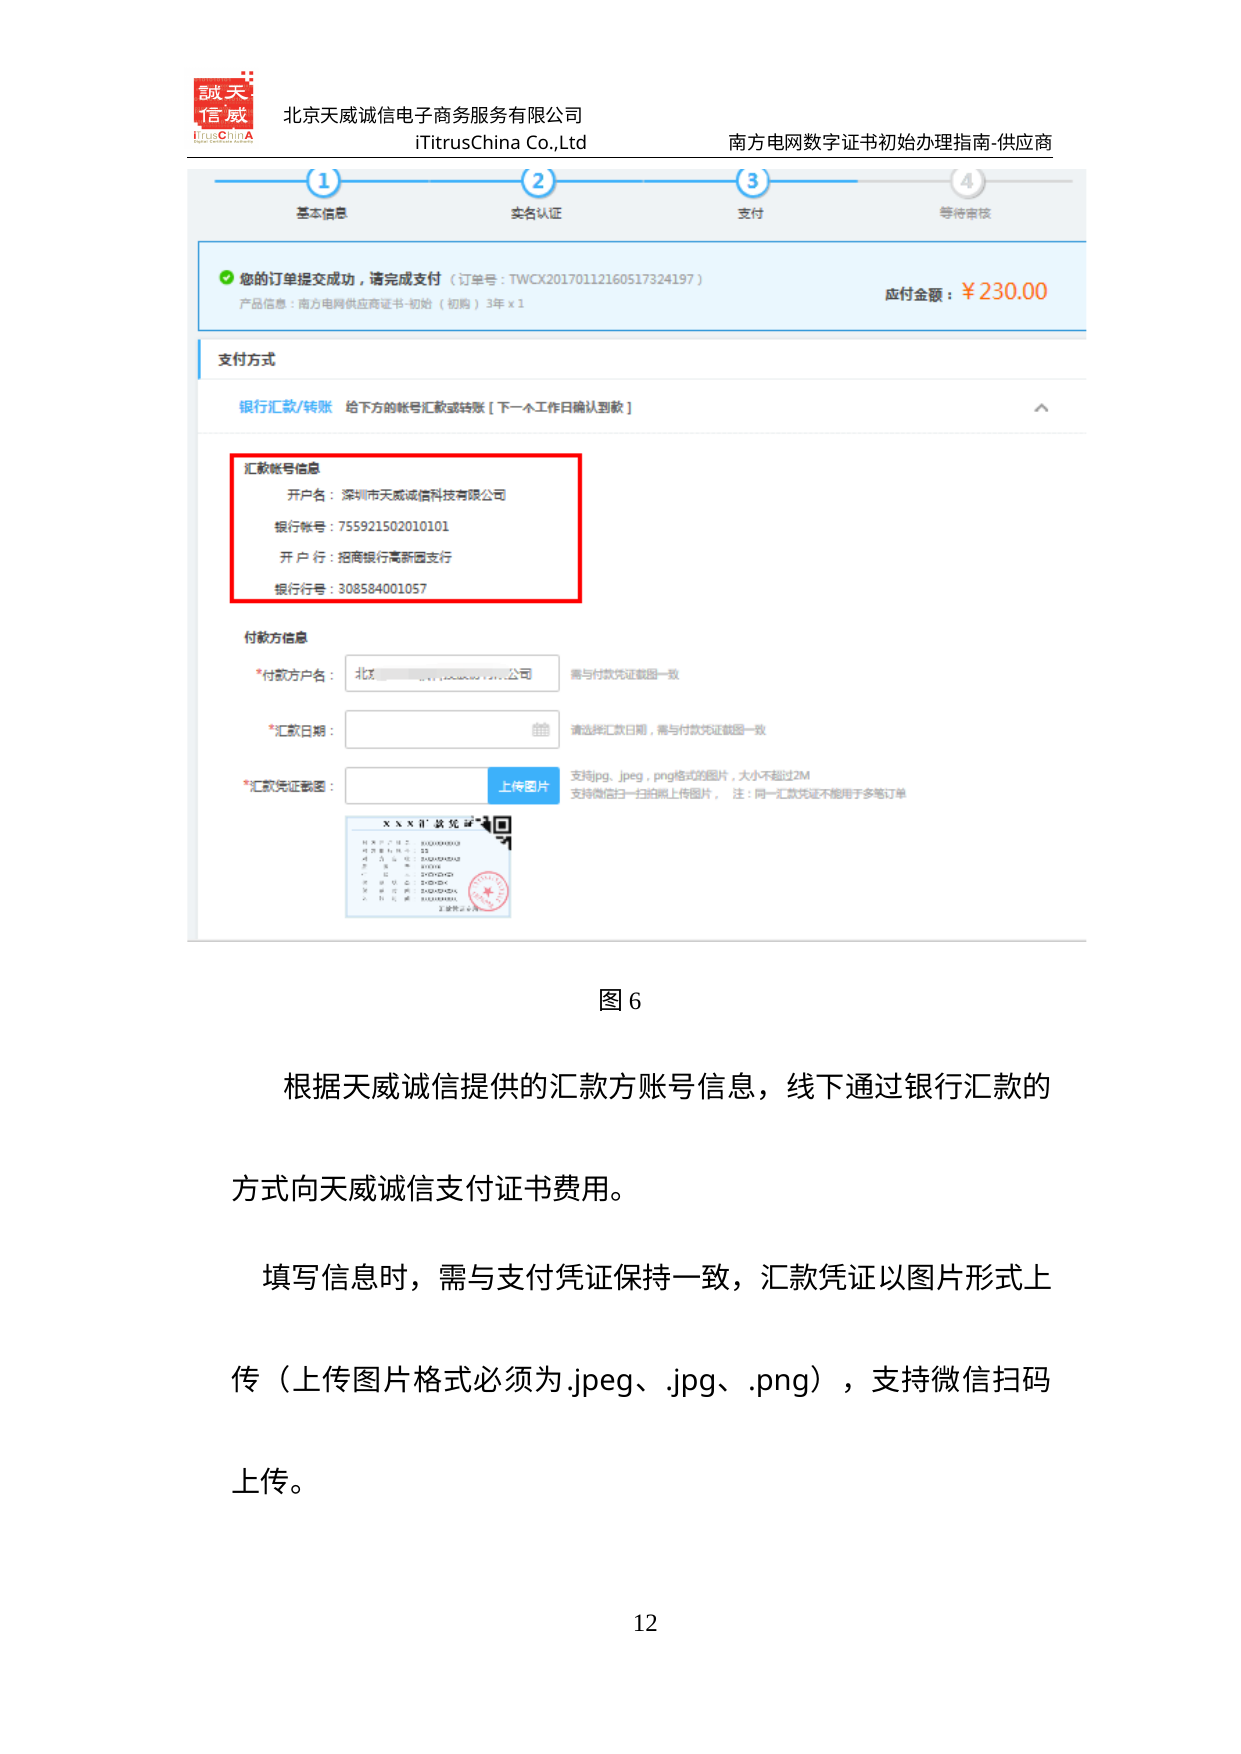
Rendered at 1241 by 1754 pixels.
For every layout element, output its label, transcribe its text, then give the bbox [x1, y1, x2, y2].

picture [187, 169, 1087, 942]
picture [184, 67, 259, 149]
text 填写信息时，需与支付凭证保持一致，汇款凭证以图片形式上传（上传图片格式必须为.jpeg、.jpg、.png），支持微信扫码上传。 [231, 1242, 1053, 1514]
text 图6 [187, 965, 1053, 1033]
text 根据天威诚信提供的汇款方账号信息，线下通过银行汇款的方式向天威诚信支付证书费用。 [231, 1051, 1053, 1221]
